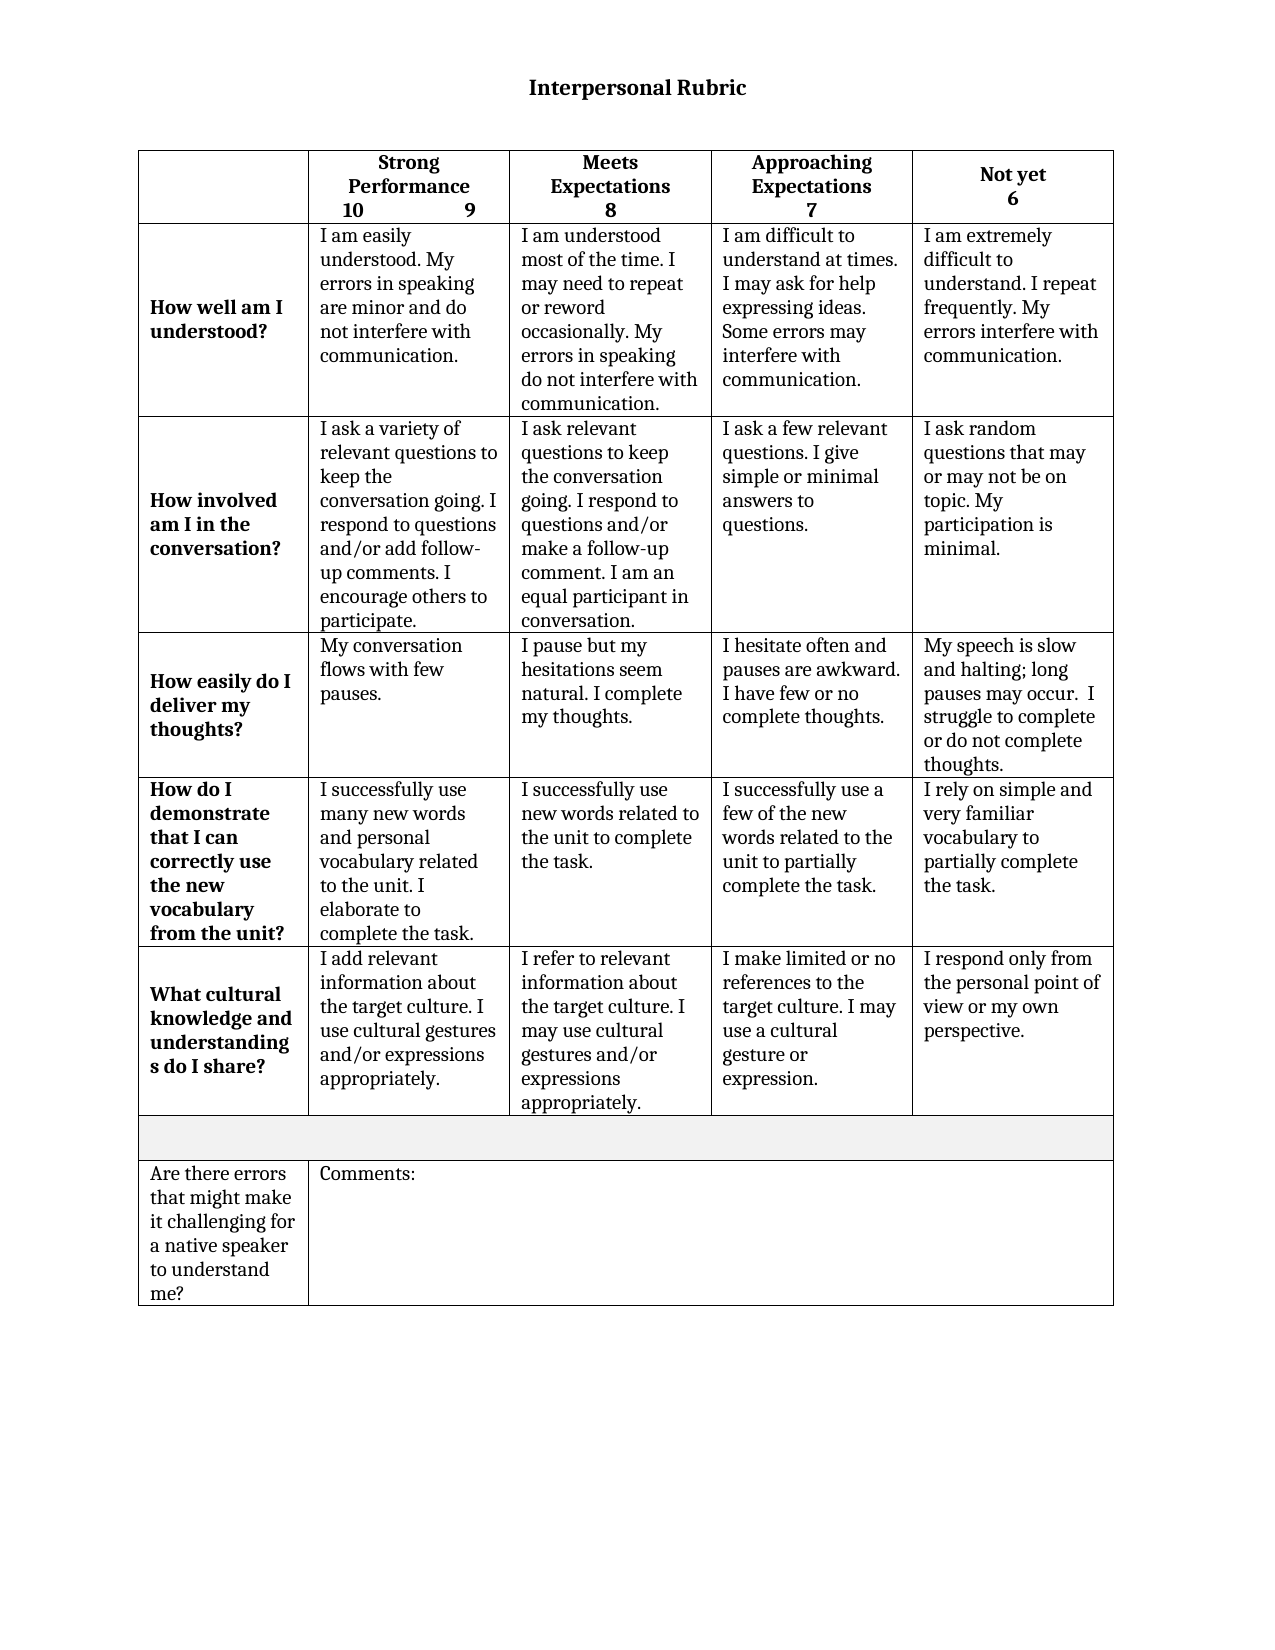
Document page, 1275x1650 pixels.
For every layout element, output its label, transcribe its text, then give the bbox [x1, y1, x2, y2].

table_cell I successfully use a few of the new words related to the unit to partially complete the task. [712, 778, 912, 946]
table_cell I ask random questions that may or may not be on topic. My participation is minimal. [913, 417, 1113, 632]
table_cell I am easily understood. My errors in speaking are minor and do not interfere with communication. [309, 224, 509, 416]
table_cell I respond only from the personal point of view or my own perspective. [913, 947, 1113, 1114]
table_cell I ask relevant questions to keep the conversation going. I respond to questions and/or make a follow-up comment. I am an equal participant in conversation. [510, 417, 711, 632]
table_cell I am difficult to understand at times. I may ask for help expressing ideas. Some errors may interfere with communication. [712, 224, 912, 416]
table_header Approaching Expectations 7 [712, 151, 912, 223]
table_cell I rely on simple and very familiar vocabulary to partially complete the task. [913, 778, 1113, 946]
table_cell I successfully use new words related to the unit to complete the task. [510, 778, 711, 946]
table_cell [139, 1116, 1113, 1160]
table_cell I ask a few relevant questions. I give simple or minimal answers to questions. [712, 417, 912, 632]
table_header Strong Performance 10 9 [309, 151, 509, 223]
table_cell What cultural knowledge and understandings do I share? [139, 947, 308, 1114]
table_cell I make limited or no references to the target culture. I may use a cultural gesture or expression. [712, 947, 912, 1114]
table_header [139, 151, 308, 223]
table_header Not yet 6 [913, 151, 1113, 223]
table_cell How involved am I in the conversation? [139, 417, 308, 632]
table_cell My speech is slow and halting; long pauses may occur. I struggle to complete or do not complete thoughts. [913, 633, 1113, 777]
table_cell I am extremely difficult to understand. I repeat frequently. My errors interfere with communication. [913, 224, 1113, 416]
table_cell Comments: [309, 1161, 1113, 1305]
table_cell How do I demonstrate that I can correctly use the new vocabulary from the unit? [139, 778, 308, 946]
table_cell How well am I understood? [139, 224, 308, 416]
table_cell How easily do I deliver my thoughts? [139, 633, 308, 777]
table_cell I refer to relevant information about the target culture. I may use cultural gestures and/or expressions appropriately. [510, 947, 711, 1114]
table_cell Are there errors that might make it challenging for a native speaker to understand me? [139, 1161, 308, 1305]
table_cell I ask a variety of relevant questions to keep the conversation going. I respond to questions and/or add follow-up comments. I encourage others to participate. [309, 417, 509, 632]
table_cell I successfully use many new words and personal vocabulary related to the unit. I elaborate to complete the task. [309, 778, 509, 946]
table_cell I hesitate often and pauses are awkward. I have few or no complete thoughts. [712, 633, 912, 777]
table_cell I add relevant information about the target culture. I use cultural gestures and/or expressions appropriately. [309, 947, 509, 1114]
table_header Meets Expectations 8 [510, 151, 711, 223]
table_cell I am understood most of the time. I may need to repeat or reword occasionally. My errors in speaking do not interfere with communication. [510, 224, 711, 416]
table_cell I pause but my hesitations seem natural. I complete my thoughts. [510, 633, 711, 777]
table_cell My conversation flows with few pauses. [309, 633, 509, 777]
